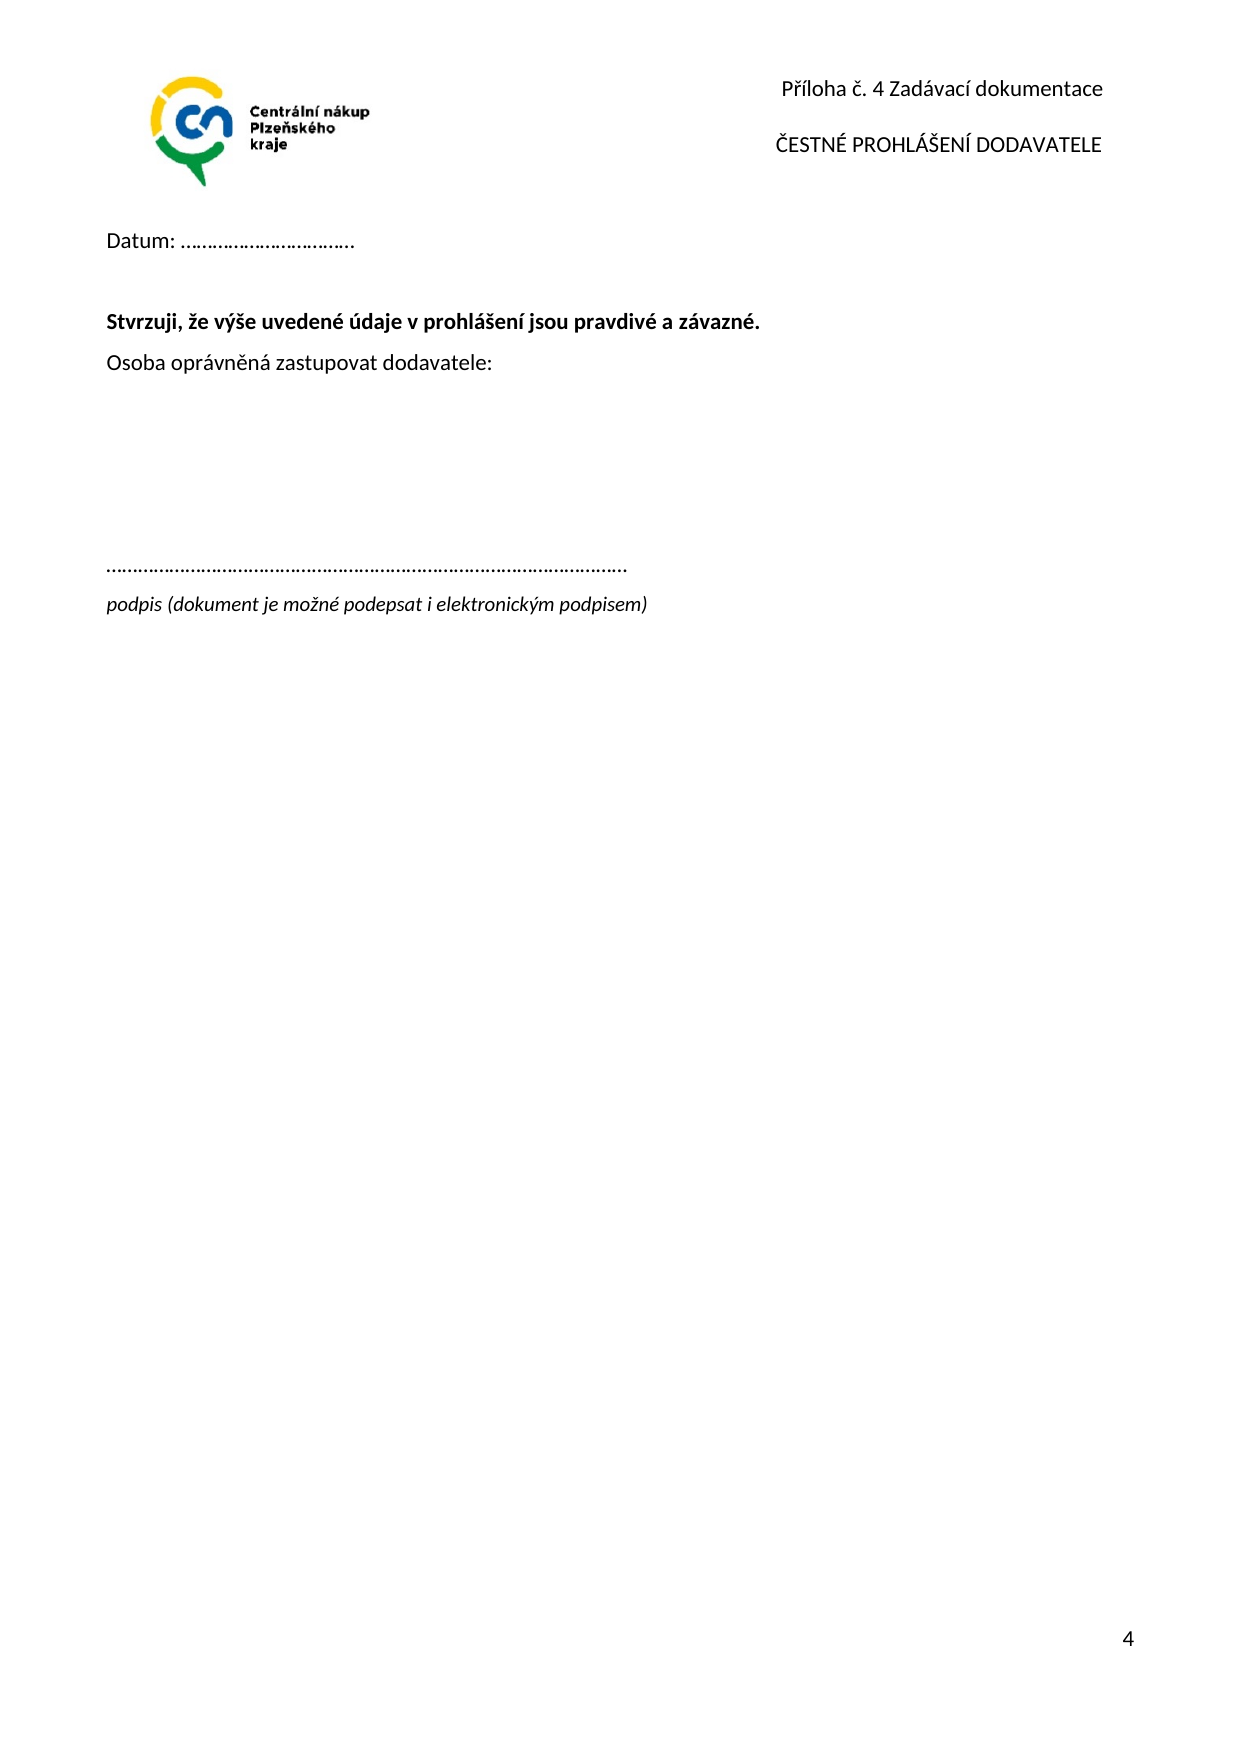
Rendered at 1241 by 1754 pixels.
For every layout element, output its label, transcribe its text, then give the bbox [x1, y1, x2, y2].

text Datum: …………………………… [106, 226, 1134, 254]
text Stvrzuji, že výše uvedené údaje v prohlášení jsou pravdivé a závazné. [106, 307, 1134, 335]
picture [106, 29, 413, 226]
text Osoba oprávněná zastupovat dodavatele: [106, 348, 1134, 376]
text ……………………………………………………………………………………… [106, 551, 1134, 578]
text podpis (dokument je možné podepsat i elektronickým podpisem) [106, 591, 1134, 616]
